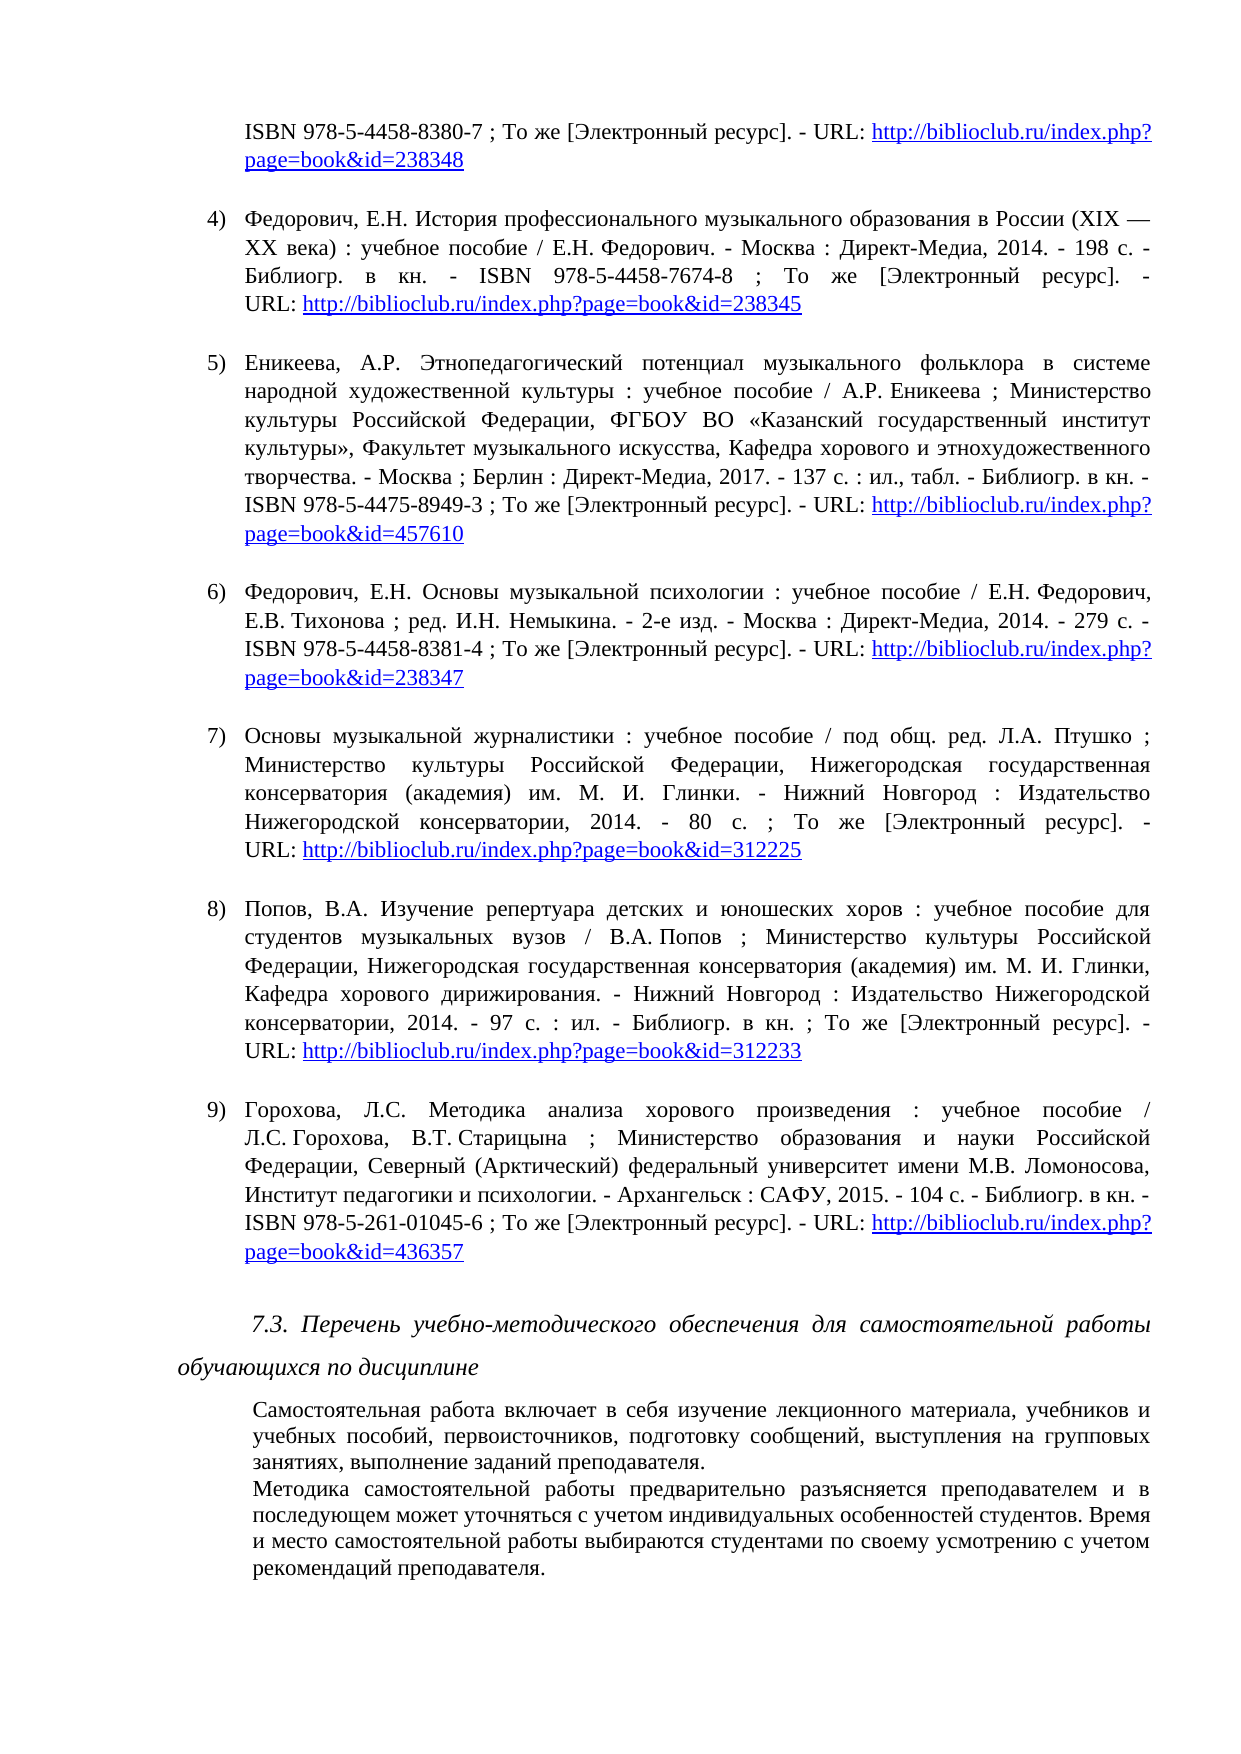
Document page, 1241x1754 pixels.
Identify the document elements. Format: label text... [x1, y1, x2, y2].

list Горохова, Л.С. Методика анализа хорового произведения : учебное пособие / Л.С. Горохова, В.Т. Старицына ; Министерство образования и науки Российской Федерации, Северный (Арктический) федеральный университет имени М.В. Ломоносова, Институт педагогики и психологии. - Архангельск : САФУ, 2015. - 104 с. - Библиогр. в кн. - ISBN 978-5-261-01045-6 ; То же [Электронный ресурс]. - URL: http://biblioclub.ru/index.php?page=book&id=436357 [207, 1096, 1152, 1264]
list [207, 118, 1152, 173]
list Еникеева, А.Р. Этнопедагогический потенциал музыкального фольклора в системе народной художественной культуры : учебное пособие / А.Р. Еникеева ; Министерство культуры Российской Федерации, ФГБОУ ВО «Казанский государственный институт культуры», Факультет музыкального искусства, Кафедра хорового и этнохудожественного творчества. - Москва ; Берлин : Директ-Медиа, 2017. - 137 с. : ил., табл. - Библиогр. в кн. - ISBN 978-5-4475-8949-3 ; То же [Электронный ресурс]. - URL: http://biblioclub.ru/index.php?page=book&id=457610 [207, 349, 1152, 546]
list Федорович, Е.Н. История профессионального музыкального образования в России (XIX — XX века) : учебное пособие / Е.Н. Федорович. - Москва : Директ-Медиа, 2014. - 198 с. - Библиогр. в кн. - ISBN 978-5-4458-7674-8 ; То же [Электронный ресурс]. - URL: http://biblioclub.ru/index.php?page=book&id=238345 [207, 205, 1152, 317]
list Попов, В.А. Изучение репертуара детских и юношеских хоров : учебное пособие для студентов музыкальных вузов / В.А. Попов ; Министерство культуры Российской Федерации, Нижегородская государственная консерватория (академия) им. М. И. Глинки, Кафедра хорового дирижирования. - Нижний Новгород : Издательство Нижегородской консерватории, 2014. - 97 с. : ил. - Библиогр. в кн. ; То же [Электронный ресурс]. - URL: http://biblioclub.ru/index.php?page=book&id=312233 [207, 895, 1152, 1063]
list Федорович, Е.Н. Основы музыкальной психологии : учебное пособие / Е.Н. Федорович, Е.В. Тихонова ; ред. И.Н. Немыкина. - 2-е изд. - Москва : Директ-Медиа, 2014. - 279 с. - ISBN 978-5-4458-8381-4 ; То же [Электронный ресурс]. - URL: http://biblioclub.ru/index.php?page=book&id=238347 [207, 578, 1152, 690]
text 7.3. Перечень учебно-методического обеспечения для самостоятельной работы обучающихся по дисциплине [177, 1309, 1152, 1381]
list Самостоятельная работа включает в себя изучение лекционного материала, учебников и учебных пособий, первоисточников, подготовку сообщений, выступления на групповых занятиях, выполнение заданий преподавателя. [252, 1396, 1152, 1475]
list Основы музыкальной журналистики : учебное пособие / под общ. ред. Л.А. Птушко ; Министерство культуры Российской Федерации, Нижегородская государственная консерватория (академия) им. М. И. Глинки. - Нижний Новгород : Издательство Нижегородской консерватории, 2014. - 80 с. ; То же [Электронный ресурс]. - URL: http://biblioclub.ru/index.php?page=book&id=312225 [207, 722, 1152, 862]
list Методика самостоятельной работы предварительно разъясняется преподавателем и в последующем может уточняться с учетом индивидуальных особенностей студентов. Время и место самостоятельной работы выбираются студентами по своему усмотрению с учетом рекомендаций преподавателя. [252, 1475, 1152, 1580]
